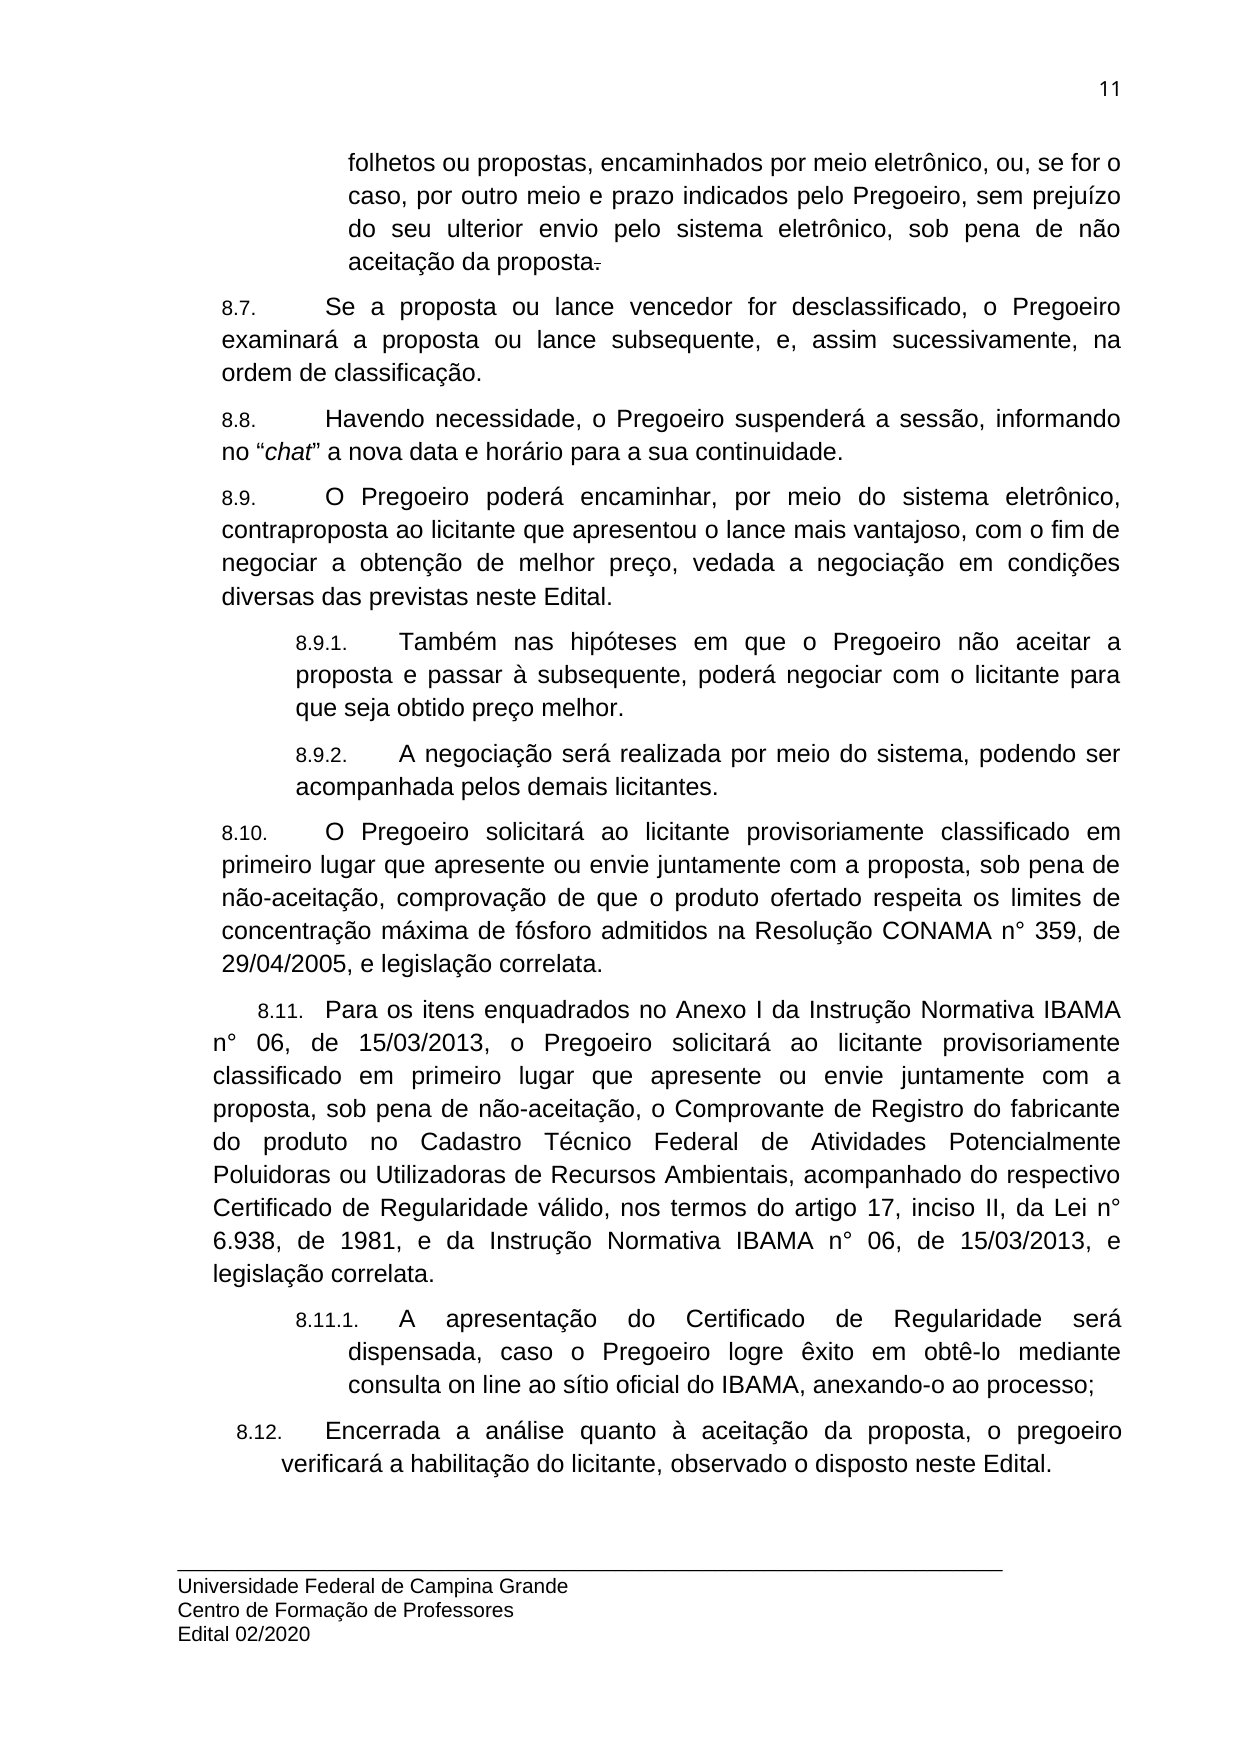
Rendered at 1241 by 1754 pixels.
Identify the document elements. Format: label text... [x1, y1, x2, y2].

list A negociação será realizada por meio do sistema, podendo ser acompanhada pelos demais licitantes. [295, 738, 1122, 800]
list Encerrada a análise quanto à aceitação da proposta, o pregoeiro verificará a habilitação do licitante, observado o disposto neste Edital. [236, 1416, 1124, 1478]
list Para os itens enquadrados no Anexo I da Instrução Normativa IBAMA n° 06, de 15/03/2013, o Pregoeiro solicitará ao licitante provisoriamente classificado em primeiro lugar que apresente ou envie juntamente com a proposta, sob pena de não-aceitação, o Comprovante de Registro do fabricante do produto no Cadastro Técnico Federal de Atividades Potencialmente Poluidoras ou Utilizadoras de Recursos Ambientais, acompanhado do respectivo Certificado de Regularidade válido, nos termos do artigo 17, inciso II, da Lei n° 6.938, de 1981, e da Instrução Normativa IBAMA n° 06, de 15/03/2013, e legislação correlata. [213, 995, 1122, 1288]
list A apresentação do Certificado de Regularidade será dispensada, caso o Pregoeiro logre êxito em obtê-lo mediante consulta on line ao sítio oficial do IBAMA, anexando-o ao processo; [295, 1304, 1122, 1399]
list Se a proposta ou lance vencedor for desclassificado, o Pregoeiro examinará a proposta ou lance subsequente, e, assim sucessivamente, na ordem de classificação. [221, 292, 1122, 387]
list O Pregoeiro poderá encaminhar, por meio do sistema eletrônico, contraproposta ao licitante que apresentou o lance mais vantajoso, com o fim de negociar a obtenção de melhor preço, vedada a negociação em condições diversas das previstas neste Edital. [221, 482, 1122, 610]
list Havendo necessidade, o Pregoeiro suspenderá a sessão, informando no “chat” a nova data e horário para a sua continuidade. [221, 404, 1122, 466]
list O Pregoeiro solicitará ao licitante provisoriamente classificado em primeiro lugar que apresente ou envie juntamente com a proposta, sob pena de não-aceitação, comprovação de que o produto ofertado respeita os limites de concentração máxima de fósforo admitidos na Resolução CONAMA n° 359, de 29/04/2005, e legislação correlata. [221, 817, 1122, 978]
list Também nas hipóteses em que o Pregoeiro não aceitar a proposta e passar à subsequente, poderá negociar com o licitante para que seja obtido preço melhor. [295, 627, 1122, 722]
